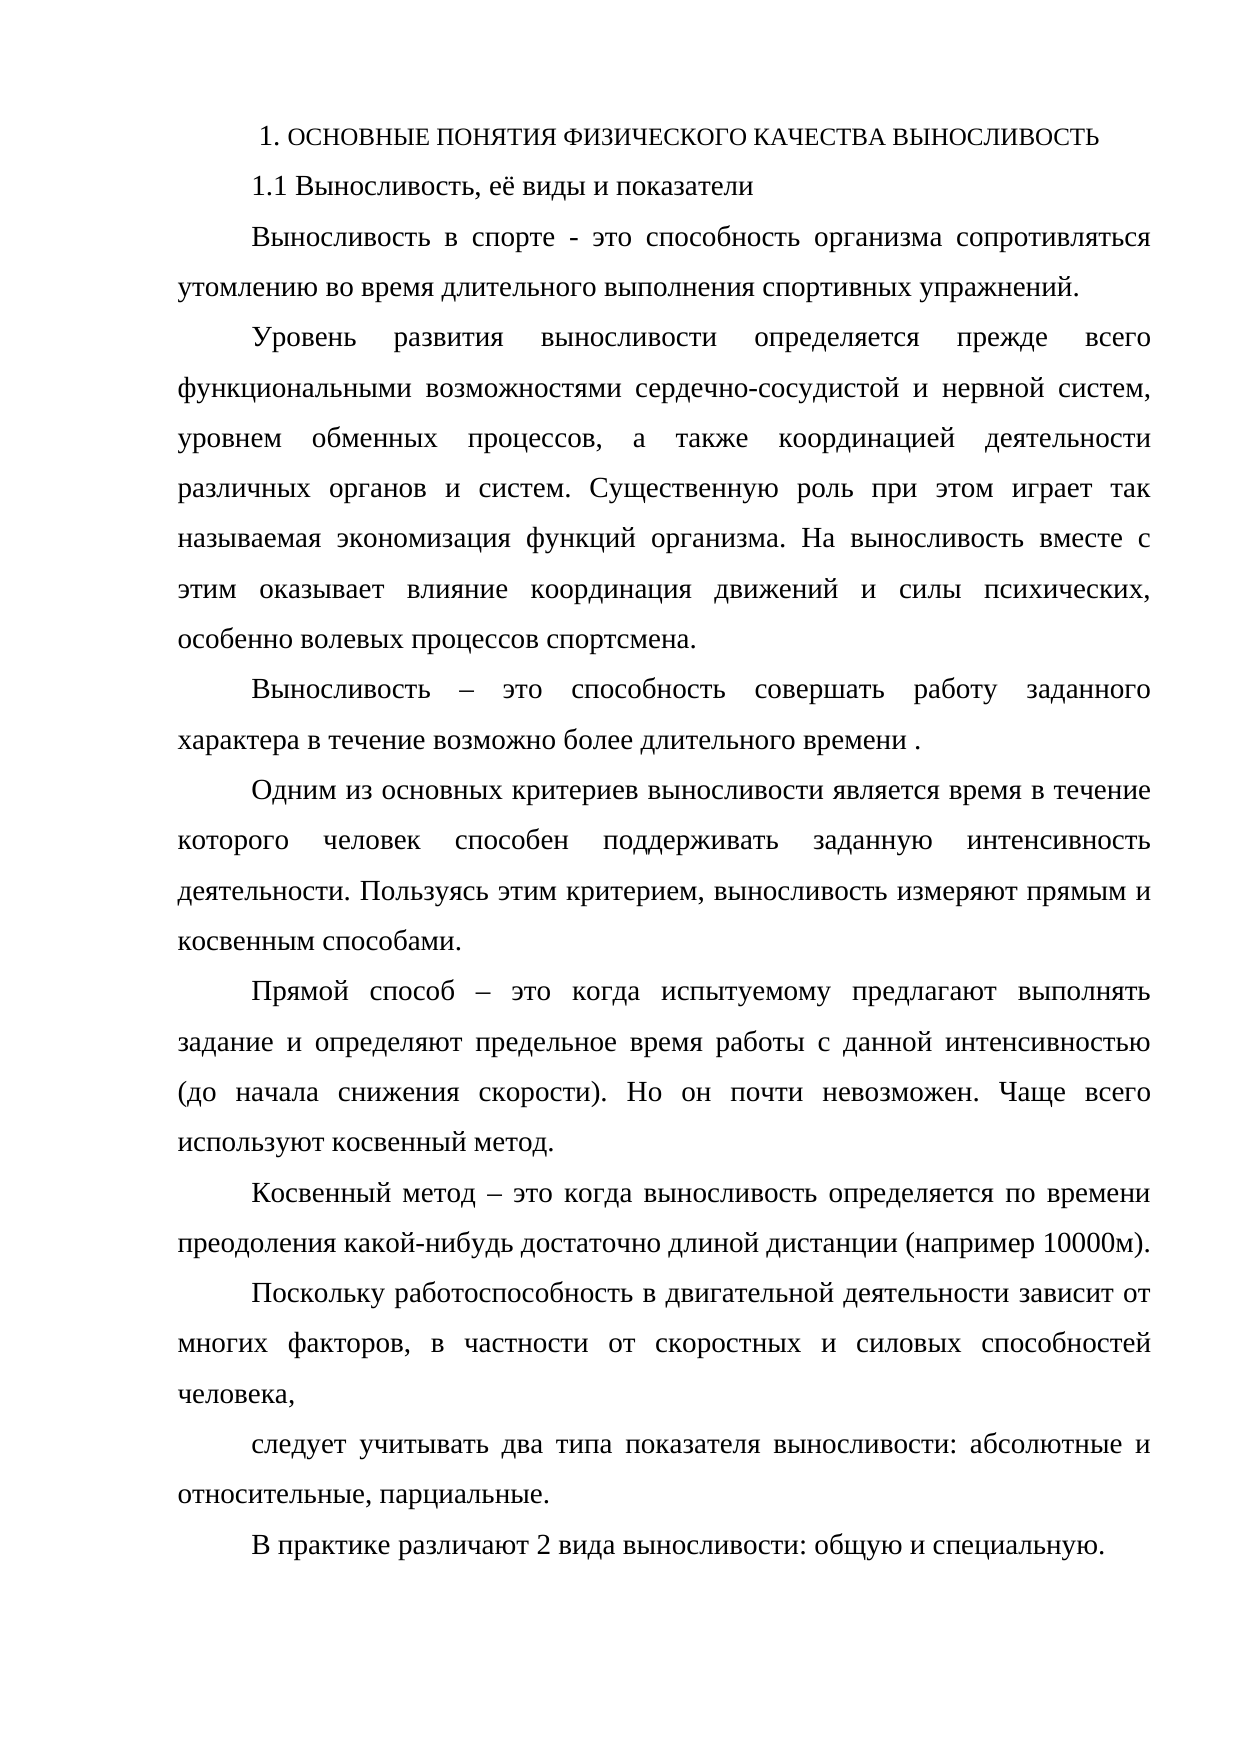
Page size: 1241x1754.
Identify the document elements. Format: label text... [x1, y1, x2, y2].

text Прямой способ – это когда испытуемому предлагают выполнять задание и определяют предельное время работы с данной интенсивностью (до начала снижения скорости). Но он почти невозможен. Чаще всего используют косвенный метод. [177, 973, 1152, 1158]
text Выносливость – это способность совершать работу заданного характера в течение возможно более длительного времени . [177, 672, 1152, 755]
text Поскольку работоспособность в двигательной деятельности зависит от многих факторов, в частности от скоростных и силовых способностей человека, [177, 1275, 1152, 1409]
text Уровень развития выносливости определяется прежде всего функциональными возможностями сердечно-сосудистой и нервной систем, уровнем обменных процессов, а также координацией деятельности различных органов и систем. Существенную роль при этом играет так называемая экономизация функций организма. На выносливость вместе с этим оказывает влияние координация движений и силы психических, особенно волевых процессов спортсмена. [177, 319, 1152, 655]
text следует учитывать два типа показателя выносливости: абсолютные и относительные, парциальные. [177, 1426, 1152, 1510]
text 1.1 Выносливость, её виды и показатели [177, 168, 1152, 202]
text Одним из основных критериев выносливости является время в течение которого человек способен поддерживать заданную интенсивность деятельности. Пользуясь этим критерием, выносливость измеряют прямым и косвенным способами. [177, 772, 1152, 957]
text В практике различают 2 вида выносливости: общую и специальную. [177, 1527, 1152, 1560]
text 1. ОСНОВНЫЕ ПОНЯТИЯ ФИЗИЧЕСКОГО КАЧЕСТВА ВЫНОСЛИВОСТЬ [177, 118, 1152, 152]
text Косвенный метод – это когда выносливость определяется по времени преодоления какой-нибудь достаточно длиной дистанции (например 10000м). [177, 1175, 1152, 1258]
text Выносливость в спорте - это способность организма сопротивляться утомлению во время длительного выполнения спортивных упражнений. [177, 219, 1152, 303]
